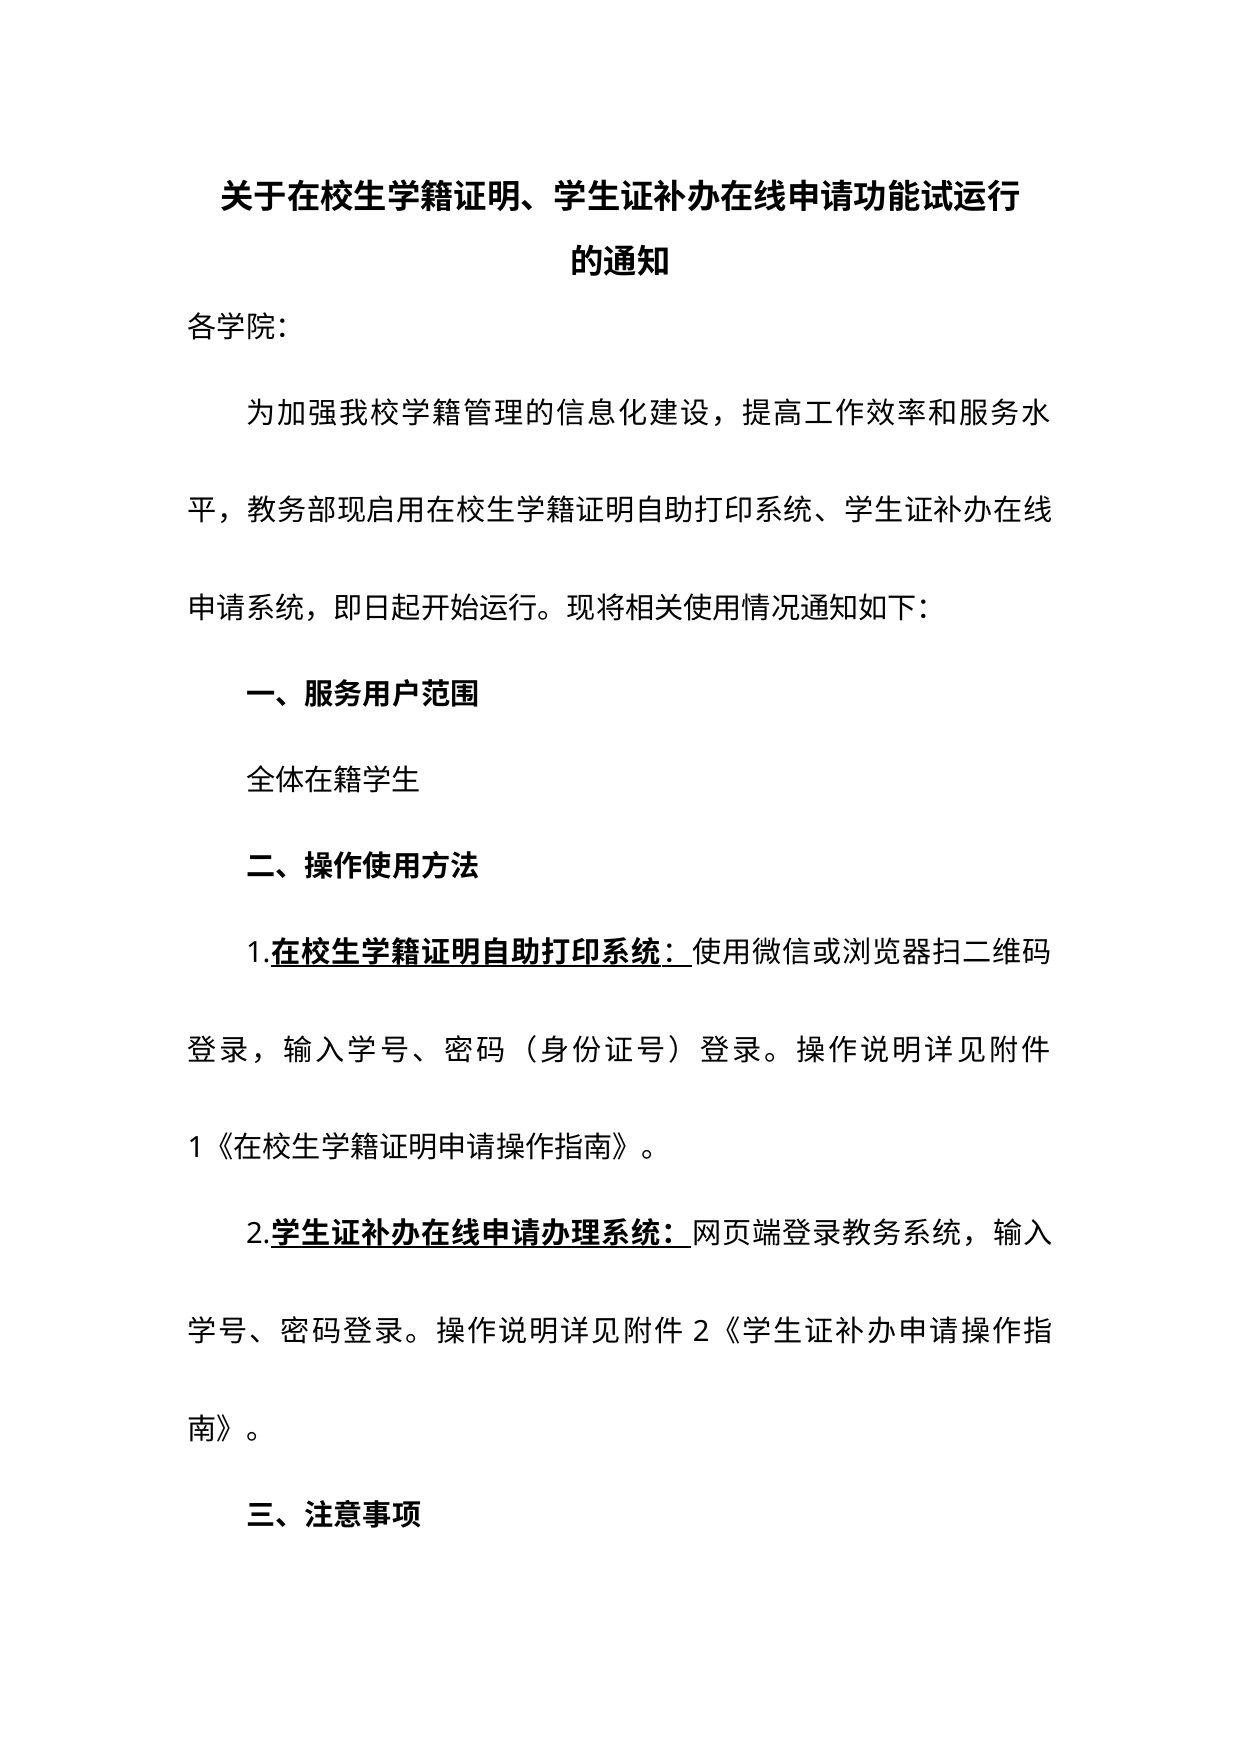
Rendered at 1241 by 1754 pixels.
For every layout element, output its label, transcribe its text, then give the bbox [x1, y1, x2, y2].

text 1.在校生学籍证明自助打印系统：使用微信或浏览器扫二维码登录，输入学号、密码（身份证号）登录。操作说明详见附件1《在校生学籍证明申请操作指南》。 [187, 918, 1053, 1178]
text 为加强我校学籍管理的信息化建设，提高工作效率和服务水平，教务部现启用在校生学籍证明自助打印系统、学生证补办在线申请系统，即日起开始运行。现将相关使用情况通知如下： [187, 378, 1053, 638]
text 的通知 [187, 227, 1053, 292]
text 二、操作使用方法 [187, 832, 1053, 897]
text 全体在籍学生 [187, 745, 1053, 810]
text 一、服务用户范围 [187, 659, 1053, 724]
text 关于在校生学籍证明、学生证补办在线申请功能试运行 [187, 162, 1053, 227]
text 2.学生证补办在线申请办理系统：网页端登录教务系统，输入学号、密码登录。操作说明详见附件2《学生证补办申请操作指南》。 [187, 1199, 1053, 1459]
text 三、注意事项 [187, 1480, 1053, 1545]
text 各学院： [187, 292, 1053, 357]
